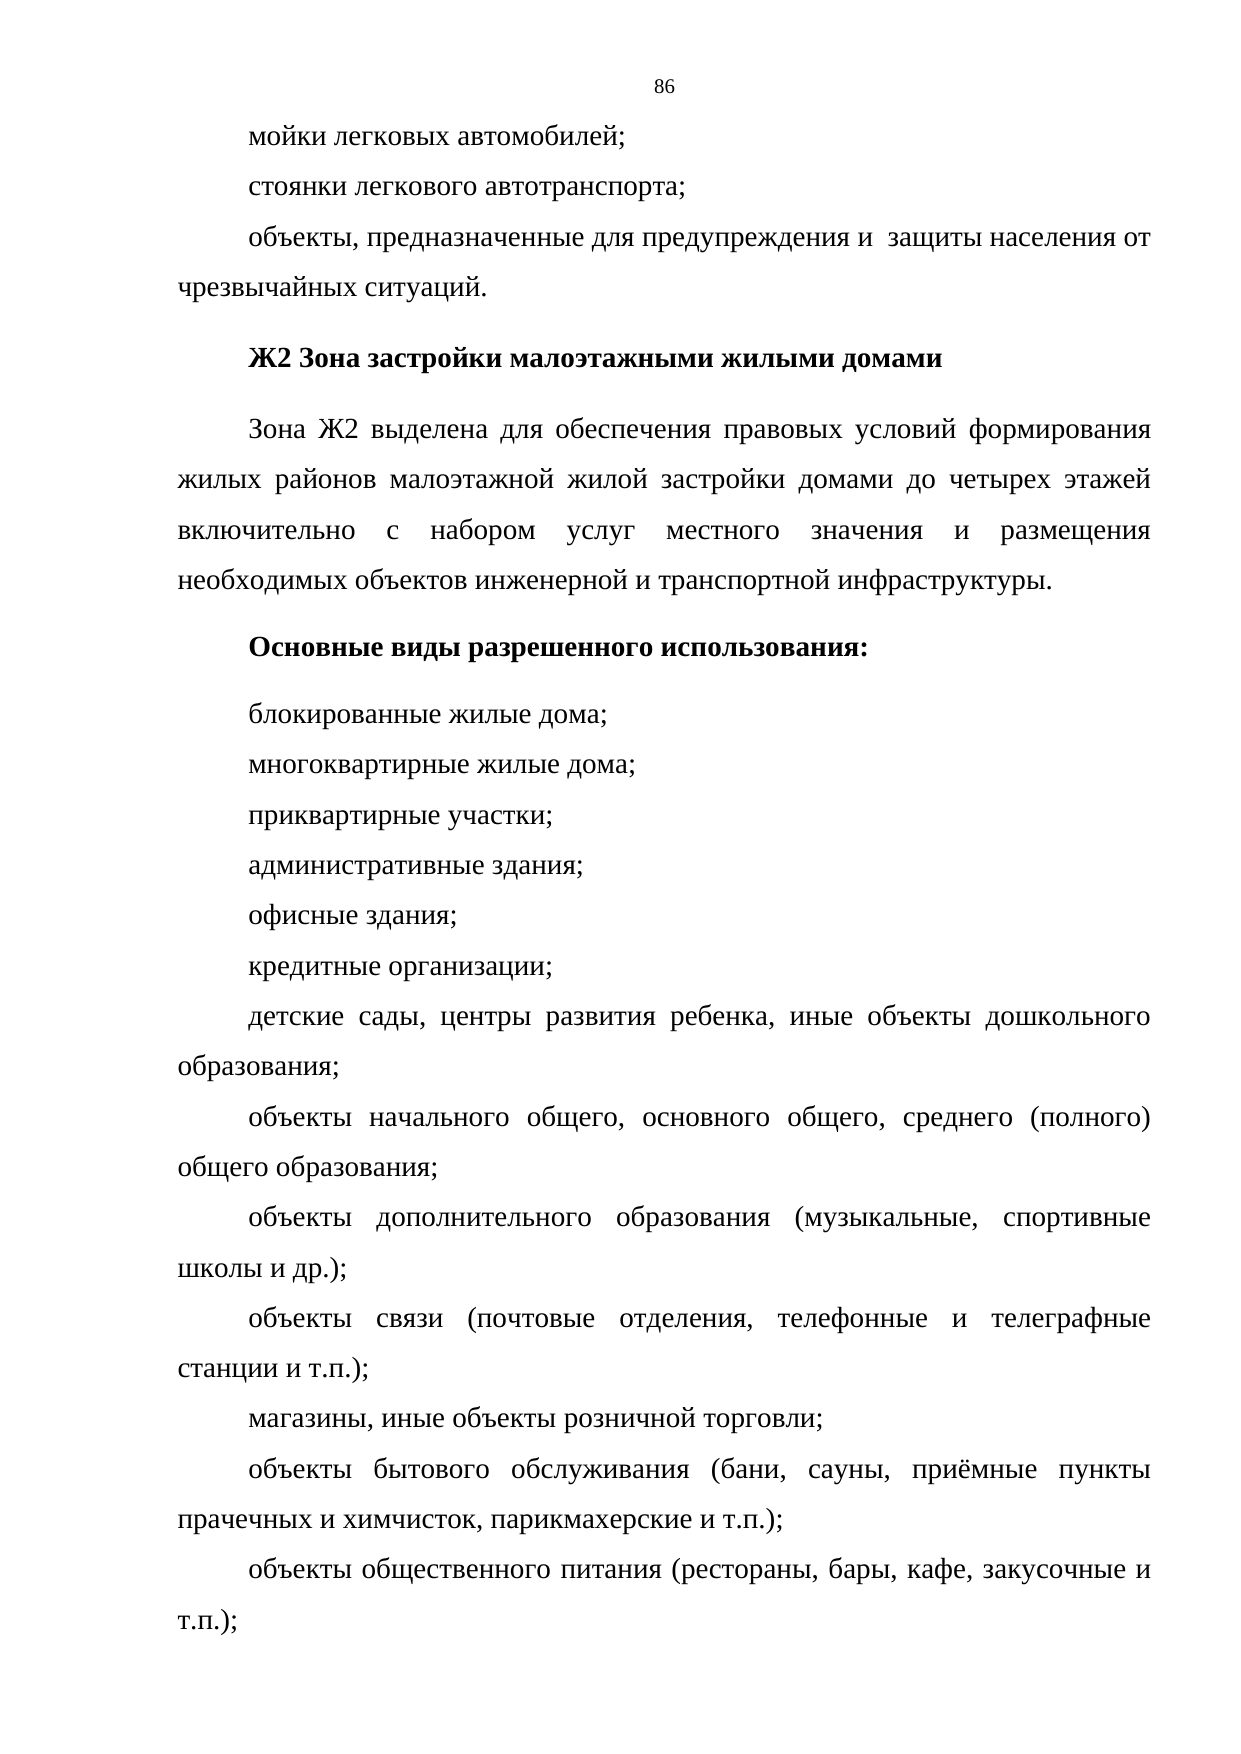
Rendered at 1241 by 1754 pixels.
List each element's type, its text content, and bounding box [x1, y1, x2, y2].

text магазины, иные объекты розничной торговли; [177, 1401, 1152, 1434]
text объекты начального общего, основного общего, среднего (полного) общего образования; [177, 1099, 1152, 1183]
text приквартирные участки; [177, 797, 1152, 830]
text Основные виды разрешенного использования: [177, 629, 1152, 663]
text стоянки легкового автотранспорта; [177, 168, 1152, 202]
text детские сады, центры развития ребенка, иные объекты дошкольного образования; [177, 998, 1152, 1082]
text блокированные жилые дома; [177, 696, 1152, 730]
text офисные здания; [177, 897, 1152, 931]
text Ж2 Зона застройки малоэтажными жилыми домами [177, 340, 1152, 374]
text мойки легковых автомобилей; [177, 118, 1152, 152]
text многоквартирные жилые дома; [177, 747, 1152, 780]
text объекты связи (почтовые отделения, телефонные и телеграфные станции и т.п.); [177, 1300, 1152, 1384]
text объекты общественного питания (рестораны, бары, кафе, закусочные и т.п.); [177, 1552, 1152, 1635]
text кредитные организации; [177, 948, 1152, 981]
text объекты бытового обслуживания (бани, сауны, приёмные пункты прачечных и химчисток, парикмахерские и т.п.); [177, 1451, 1152, 1535]
text объекты дополнительного образования (музыкальные, спортивные школы и др.); [177, 1199, 1152, 1283]
text объекты, предназначенные для предупреждения и защиты населения от чрезвычайных ситуаций. [177, 219, 1152, 303]
text Зона Ж2 выделена для обеспечения правовых условий формирования жилых районов малоэтажной жилой застройки домами до четырех этажей включительно с набором услуг местного значения и размещения необходимых объектов инженерной и транспортной инфраструктуры. [177, 411, 1152, 596]
text административные здания; [177, 847, 1152, 881]
